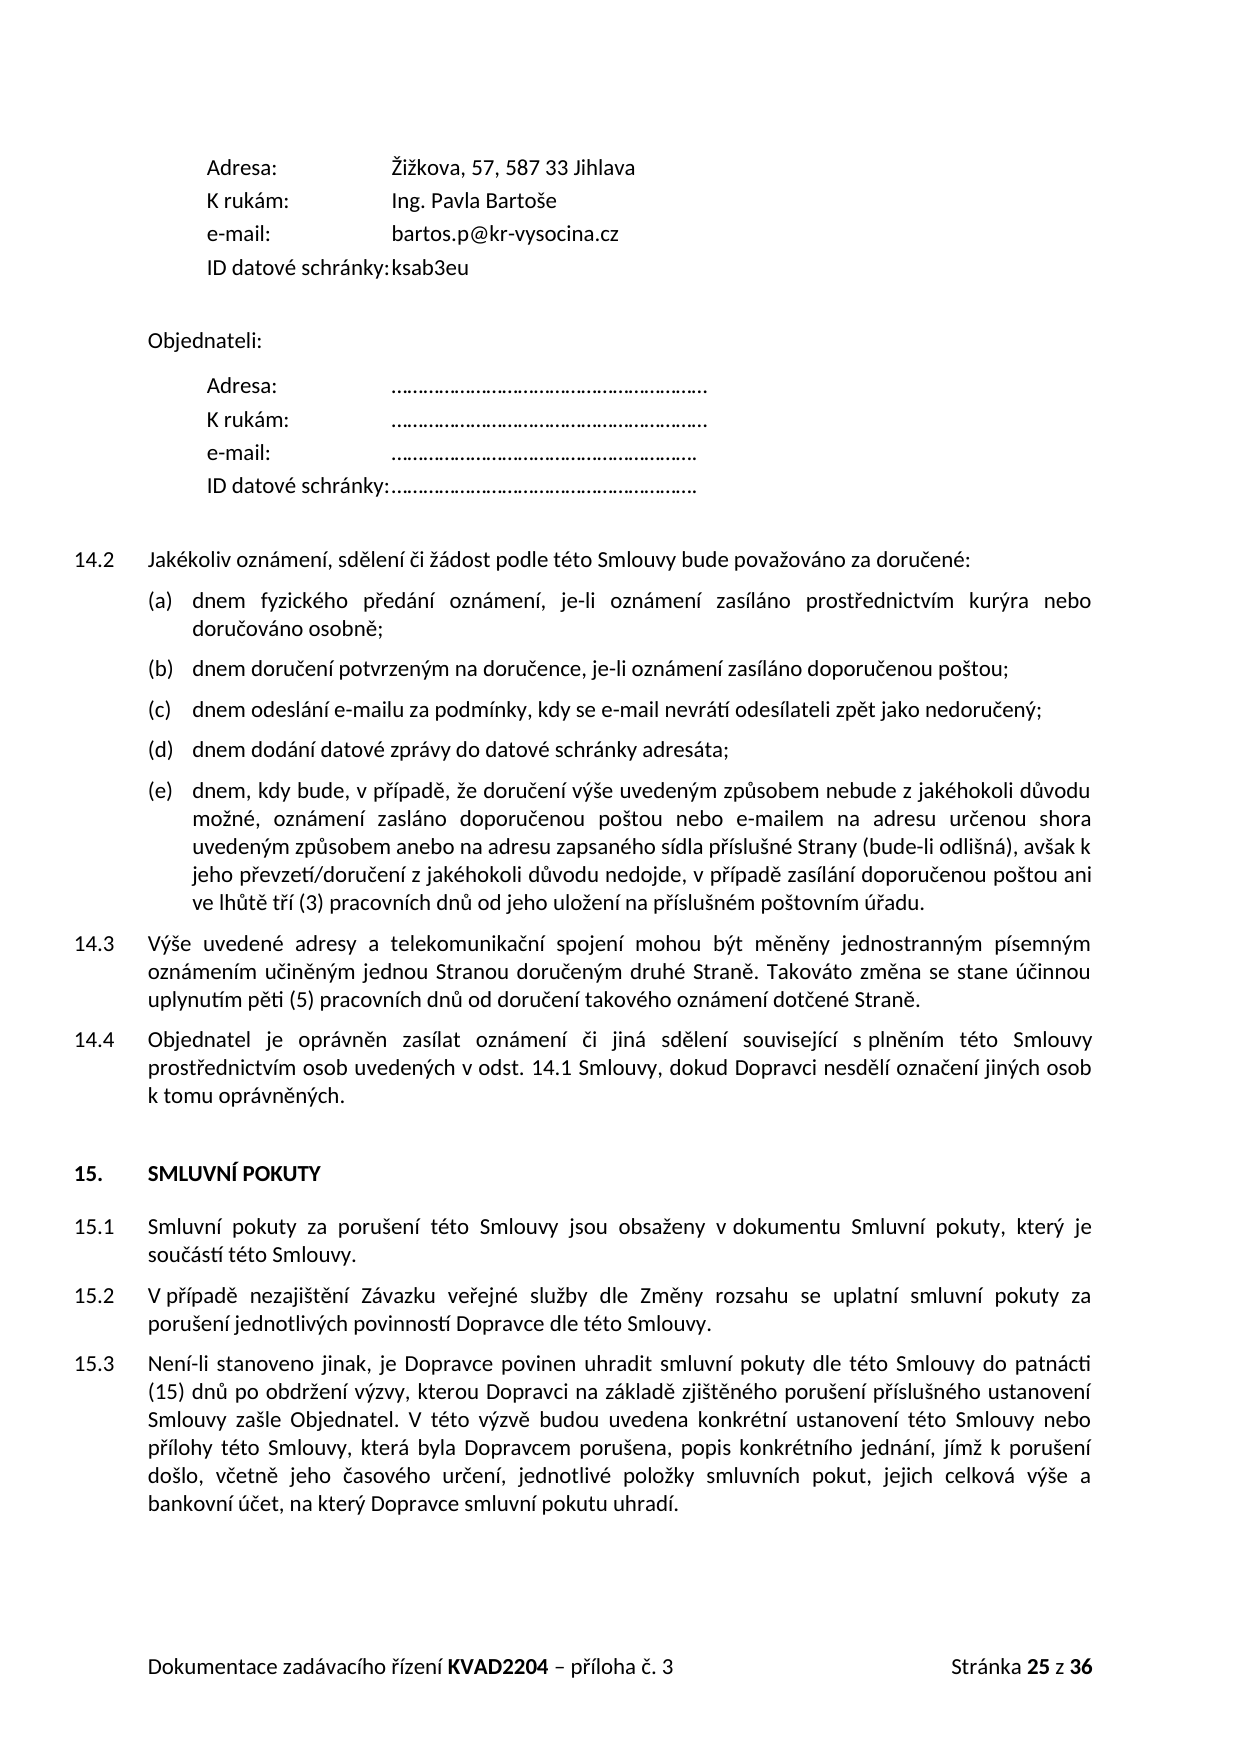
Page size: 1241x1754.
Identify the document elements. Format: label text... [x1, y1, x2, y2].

list ID datové schránky: …………………………………………………. [207, 466, 1093, 500]
text dnem doručení potvrzeným na doručence, je-li oznámení zasíláno doporučenou poštou; [148, 654, 1093, 683]
text dnem dodání datové zprávy do datové schránky adresáta; [148, 736, 1093, 764]
text Objednatel je oprávněn zasílat oznámení či jiná sdělení související s plněním této Smlouvy prostřednictvím osob uvedených v odst. 14.1 Smlouvy, dokud Dopravci nesdělí označení jiných osob k tomu oprávněných. [74, 1025, 1093, 1109]
text Smluvní pokuty za porušení této Smlouvy jsou obsaženy v dokumentu Smluvní pokuty, který je součástí této Smlouvy. [74, 1212, 1093, 1268]
text Výše uvedené adresy a telekomunikační spojení mohou být měněny jednostranným písemným oznámením učiněným jednou Stranou doručeným druhé Straně. Takováto změna se stane účinnou uplynutím pěti (5) pracovních dnů od doručení takového oznámení dotčené Straně. [74, 929, 1093, 1013]
text dnem odeslání e-mailu za podmínky, kdy se e-mail nevrátí odesílateli zpět jako nedoručený; [148, 695, 1093, 723]
list e-mail: …………………………………………………. [207, 433, 1093, 466]
list Adresa: Žižkova, 57, 587 33 Jihlava [207, 148, 1093, 181]
subtitle Smluvní pokuty [74, 1159, 1093, 1187]
list e-mail: bartos.p@kr-vysocina.cz [207, 214, 1093, 248]
list K rukám: Ing. Pavla Bartoše [207, 181, 1093, 214]
text Jakékoliv oznámení, sdělení či žádost podle této Smlouvy bude považováno za doručené: [74, 546, 1093, 573]
list ID datové schránky: ksab3eu [207, 248, 1093, 281]
list Objednateli: [148, 321, 1093, 354]
text Není-li stanoveno jinak, je Dopravce povinen uhradit smluvní pokuty dle této Smlouvy do patnácti (15) dnů po obdržení výzvy, kterou Dopravci na základě zjištěného porušení příslušného ustanovení Smlouvy zašle Objednatel. V této výzvě budou uvedena konkrétní ustanovení této Smlouvy nebo přílohy této Smlouvy, která byla Dopravcem porušena, popis konkrétního jednání, jímž k porušení došlo, včetně jeho časového určení, jednotlivé položky smluvních pokut, jejich celková výše a bankovní účet, na který Dopravce smluvní pokutu uhradí. [74, 1349, 1093, 1518]
text dnem, kdy bude, v případě, že doručení výše uvedeným způsobem nebude z jakéhokoli důvodu možné, oznámení zasláno doporučenou poštou nebo e-mailem na adresu určenou shora uvedeným způsobem anebo na adresu zapsaného sídla příslušné Strany (bude-li odlišná), avšak k jeho převzetí/doručení z jakéhokoli důvodu nedojde, v případě zasílání doporučenou poštou ani ve lhůtě tří (3) pracovních dnů od jeho uložení na příslušném poštovním úřadu. [148, 776, 1093, 916]
list K rukám: …………………………………………………… [207, 400, 1093, 433]
list Adresa: …………………………………………………… [207, 366, 1093, 400]
text V případě nezajištění Závazku veřejné služby dle Změny rozsahu se uplatní smluvní pokuty za porušení jednotlivých povinností Dopravce dle této Smlouvy. [74, 1281, 1093, 1337]
text dnem fyzického předání oznámení, je-li oznámení zasíláno prostřednictvím kurýra nebo doručováno osobně; [148, 586, 1093, 642]
